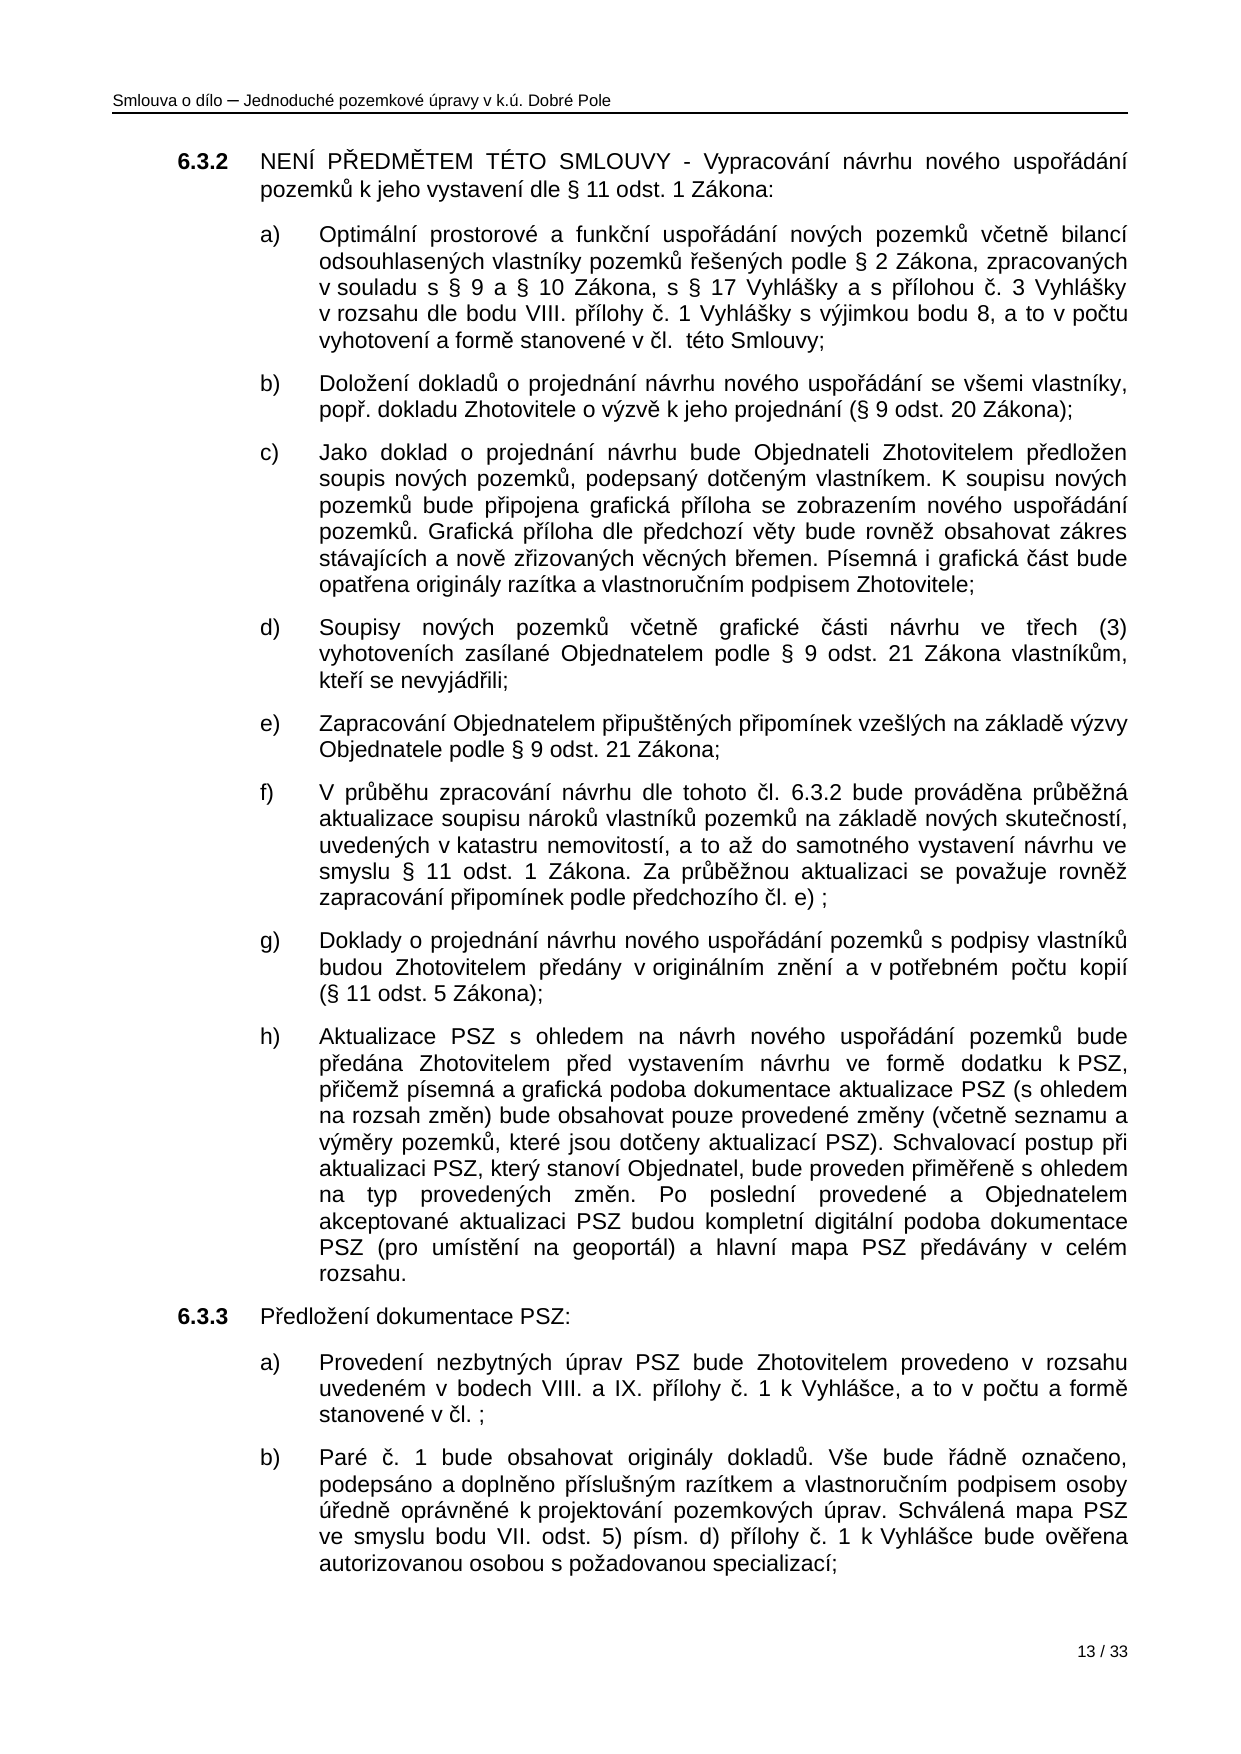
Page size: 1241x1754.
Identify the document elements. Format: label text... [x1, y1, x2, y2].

list Doložení dokladů o projednání návrhu nového uspořádání se všemi vlastníky, popř. dokladu Zhotovitele o výzvě k jeho projednání (§ 9 odst. 20 Zákona); [260, 370, 1128, 422]
list Paré č. 1 bude obsahovat originály dokladů. Vše bude řádně označeno, podepsáno a doplněno příslušným razítkem a vlastnoručním podpisem osoby úředně oprávněné k projektování pozemkových úprav. Schválená mapa PSZ ve smyslu bodu VII. odst. 5) písm. d) přílohy č. 1 k Vyhlášce bude ověřena autorizovanou osobou s požadovanou specializací; [260, 1444, 1128, 1576]
list Aktualizace PSZ s ohledem na návrh nového uspořádání pozemků bude předána Zhotovitelem před vystavením návrhu ve formě dodatku k PSZ, přičemž písemná a grafická podoba dokumentace aktualizace PSZ (s ohledem na rozsah změn) bude obsahovat pouze provedené změny (včetně seznamu a výměry pozemků, které jsou dotčeny aktualizací PSZ). Schvalovací postup při aktualizaci PSZ, který stanoví Objednatel, bude proveden přiměřeně s ohledem na typ provedených změn. Po poslední provedené a Objednatelem akceptované aktualizaci PSZ budou kompletní digitální podoba dokumentace PSZ (pro umístění na geoportál) a hlavní mapa PSZ předávány v celém rozsahu. [260, 1023, 1128, 1287]
text NENÍ PŘEDMĚTEM TÉTO SMLOUVY - Vypracování návrhu nového uspořádání pozemků k jeho vystavení dle § 11 odst. 1 Zákona: [177, 148, 1128, 202]
list Provedení nezbytných úprav PSZ bude Zhotovitelem provedeno v rozsahu uvedeném v bodech VIII. a IX. přílohy č. 1 k Vyhlášce, a to v počtu a formě stanovené v čl. 7; [260, 1348, 1128, 1427]
list Doklady o projednání návrhu nového uspořádání pozemků s podpisy vlastníků budou Zhotovitelem předány v originálním znění a v potřebném počtu kopií (§ 11 odst. 5 Zákona); [260, 927, 1128, 1006]
list V průběhu zpracování návrhu dle tohoto čl. 6.3.2 bude prováděna průběžná aktualizace soupisu nároků vlastníků pozemků na základě nových skutečností, uvedených v katastru nemovitostí, a to až do samotného vystavení návrhu ve smyslu § 11 odst. 1 Zákona. Za průběžnou aktualizaci se považuje rovněž zapracování připomínek podle předchozího čl. e) ; [260, 779, 1128, 911]
list Optimální prostorové a funkční uspořádání nových pozemků včetně bilancí odsouhlasených vlastníky pozemků řešených podle § 2 Zákona, zpracovaných v souladu s § 9 a § 10 Zákona, s § 17 Vyhlášky a s přílohou č. 3 Vyhlášky v rozsahu dle bodu VIII. přílohy č. 1 Vyhlášky s výjimkou bodu 8, a to v počtu vyhotovení a formě stanovené v čl. 7 této Smlouvy; [260, 221, 1128, 353]
list Zapracování Objednatelem připuštěných připomínek vzešlých na základě výzvy Objednatele podle § 9 odst. 21 Zákona; [260, 709, 1128, 762]
list Soupisy nových pozemků včetně grafické části návrhu ve třech (3) vyhotoveních zasílané Objednatelem podle § 9 odst. 21 Zákona vlastníkům, kteří se nevyjádřili; [260, 614, 1128, 693]
text Předložení dokumentace PSZ: [177, 1303, 1128, 1330]
list Jako doklad o projednání návrhu bude Objednateli Zhotovitelem předložen soupis nových pozemků, podepsaný dotčeným vlastníkem. K soupisu nových pozemků bude připojena grafická příloha se zobrazením nového uspořádání pozemků. Grafická příloha dle předchozí věty bude rovněž obsahovat zákres stávajících a nově zřizovaných věcných břemen. Písemná i grafická část bude opatřena originály razítka a vlastnoručním podpisem Zhotovitele; [260, 439, 1128, 597]
